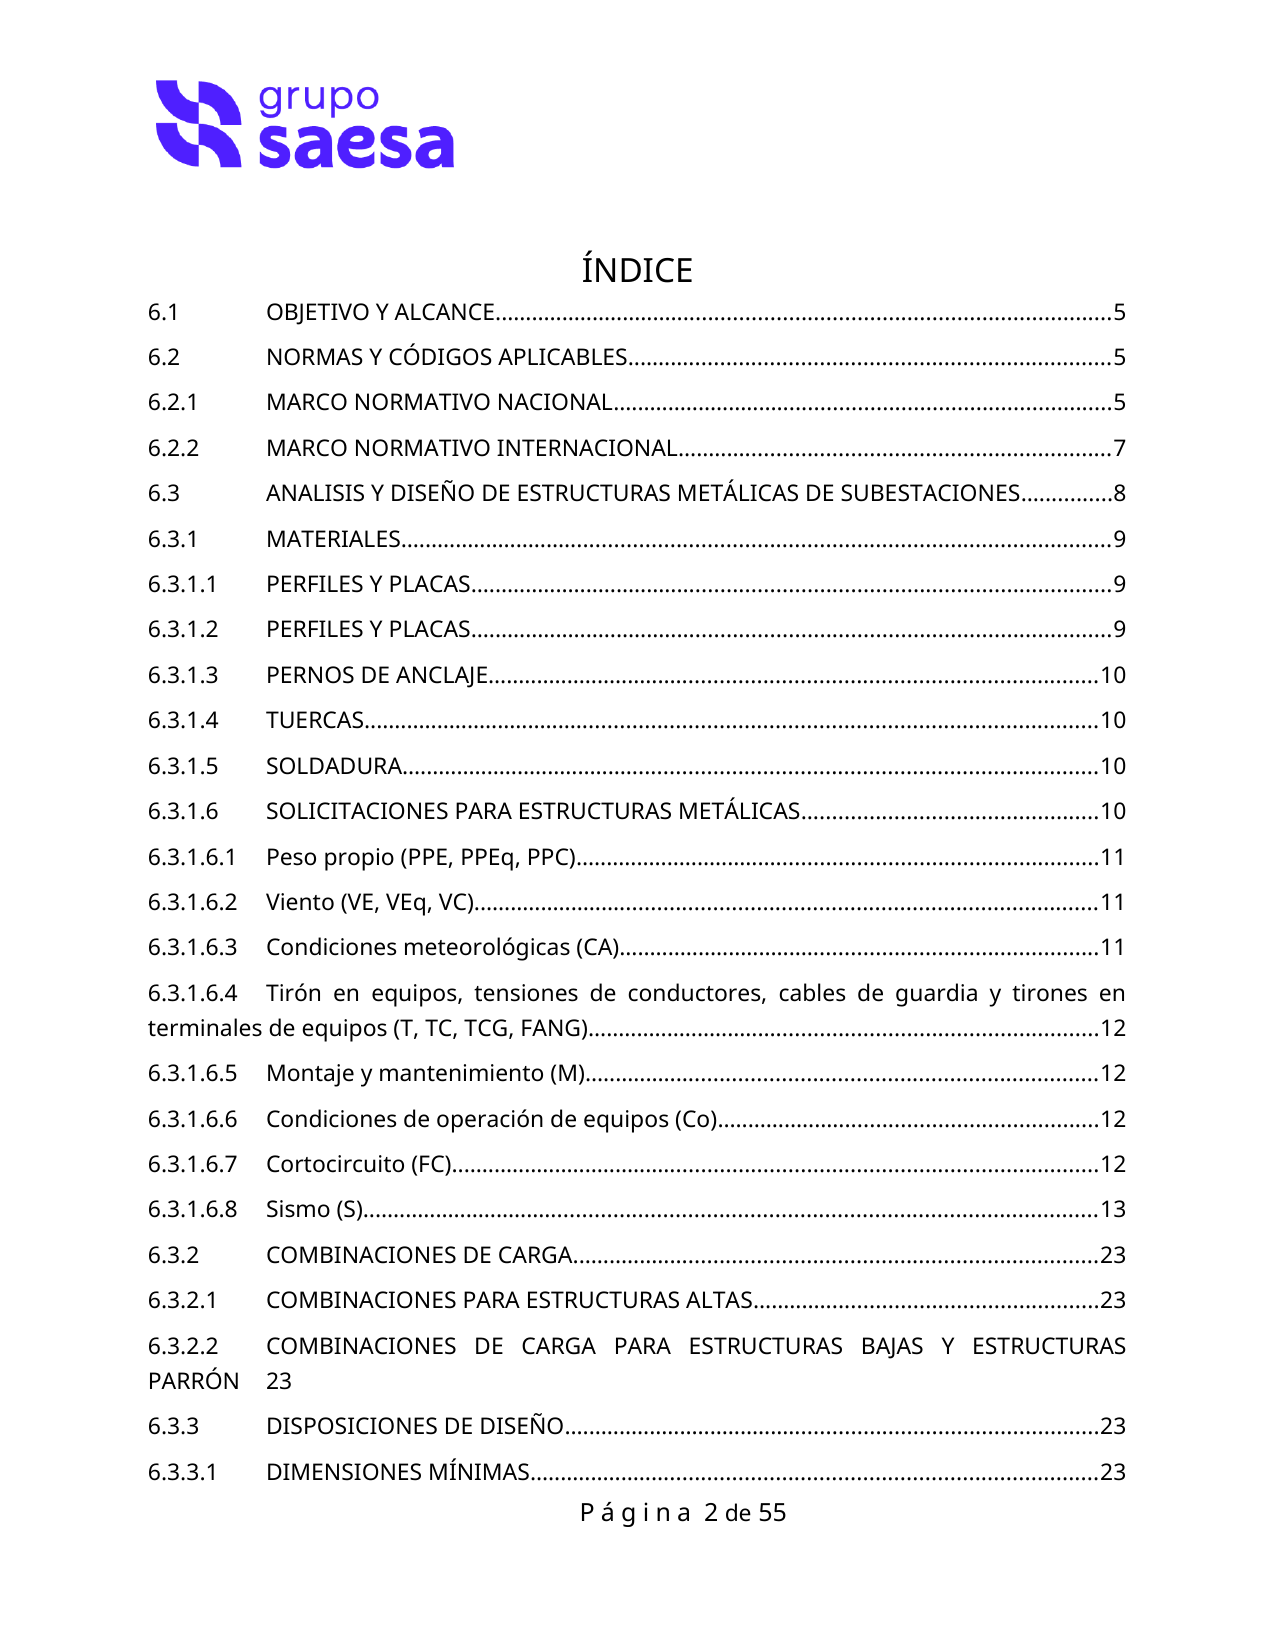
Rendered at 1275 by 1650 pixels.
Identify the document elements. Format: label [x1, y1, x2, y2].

picture [147, 73, 458, 171]
